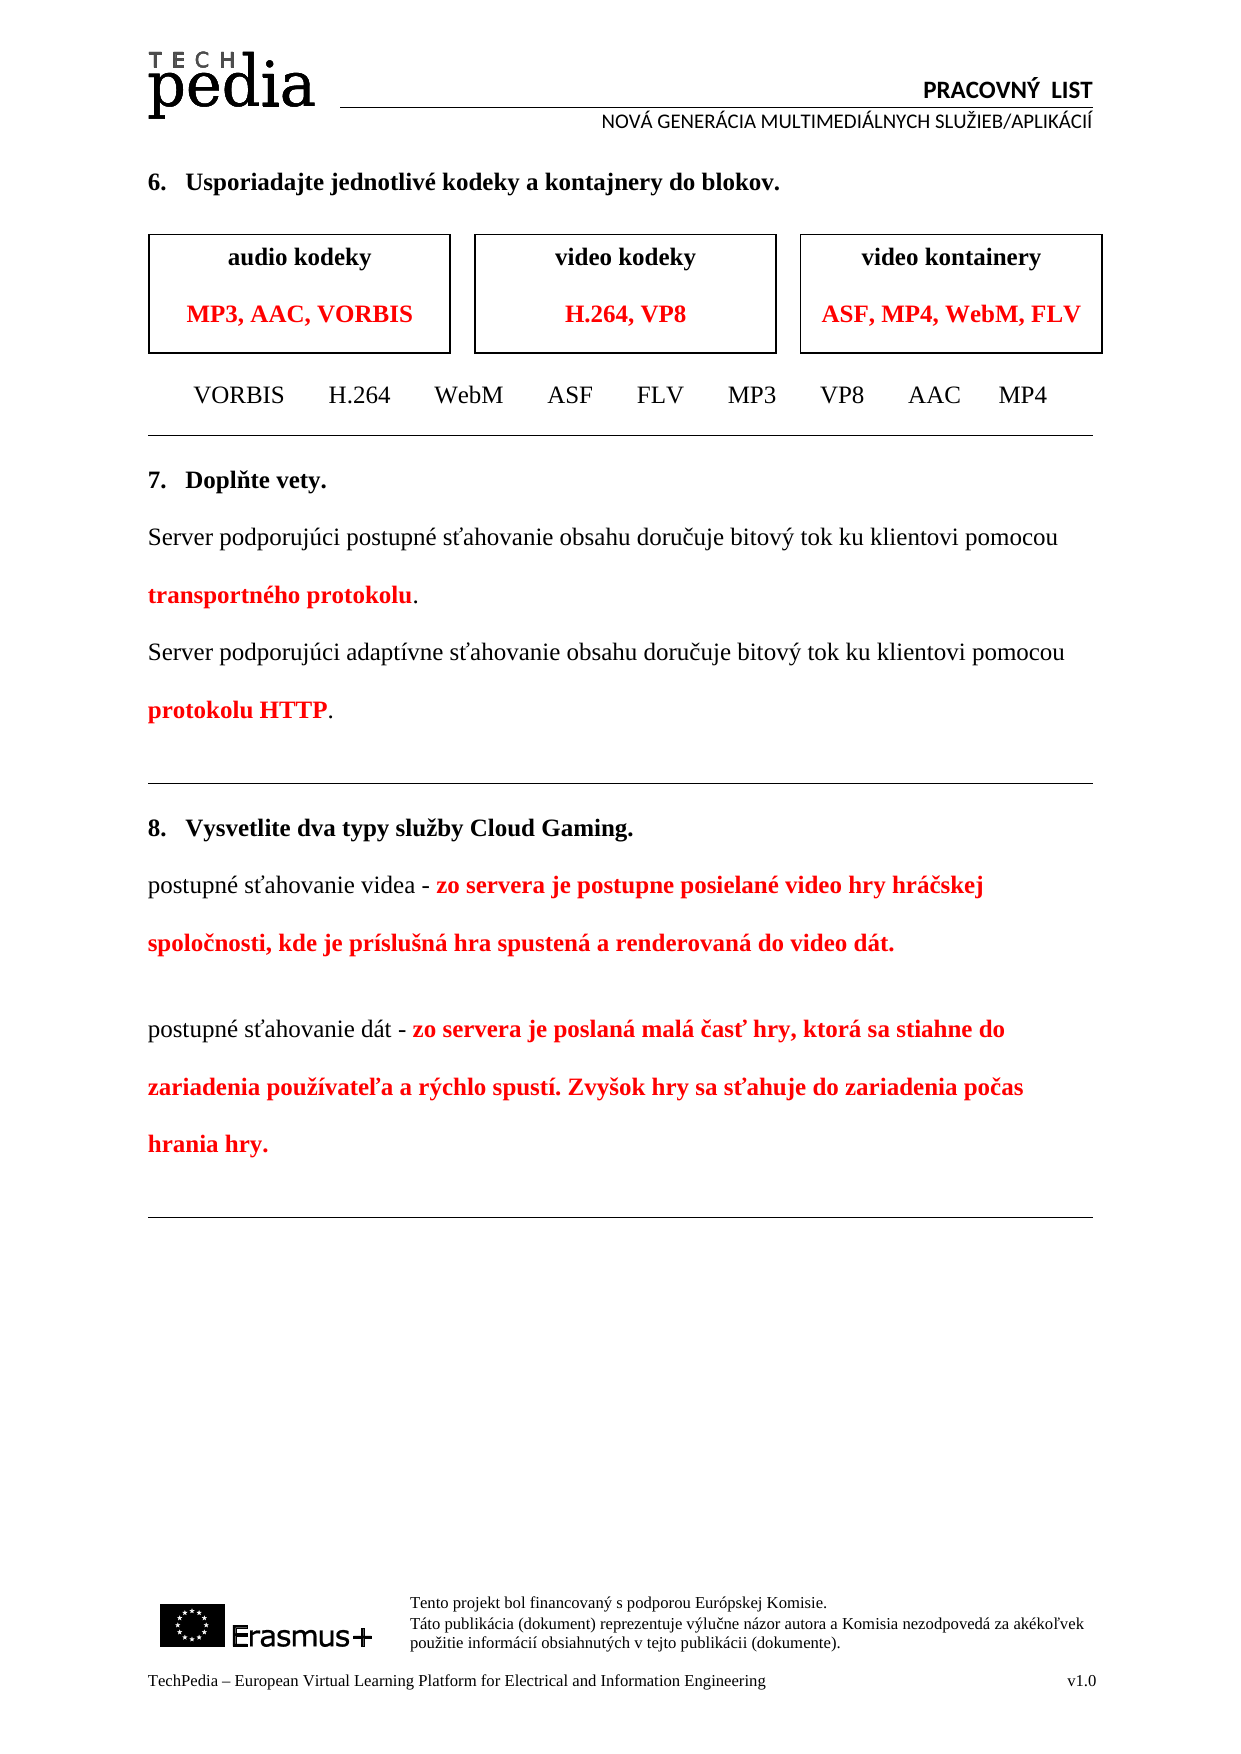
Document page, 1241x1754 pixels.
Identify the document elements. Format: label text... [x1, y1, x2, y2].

text Usporiadajte jednotlivé kodeky a kontajnery do blokov. [148, 167, 1093, 196]
text Server podporujúci adaptívne sťahovanie obsahu doručuje bitový tok ku klientovi pomocou protokolu HTTP. [148, 637, 1093, 723]
text Vysvetlite dva typy služby Cloud Gaming. [148, 813, 1093, 842]
text VORBIS H.264 WebM ASF FLV MP3 VP8 AAC MP4 [148, 380, 1093, 409]
text Doplňte vety. [148, 465, 1093, 493]
text postupné sťahovanie videa - zo servera je postupne posielané video hry hráčskej spoločnosti, kde je príslušná hra spustená a renderovaná do video dát. [148, 870, 1093, 957]
text Server podporujúci postupné sťahovanie obsahu doručuje bitový tok ku klientovi pomocou transportného protokolu. [148, 522, 1093, 608]
text postupné sťahovanie dát - zo servera je poslaná malá časť hry, ktorá sa stiahne do zariadenia používateľa a rýchlo spustí. Zvyšok hry sa sťahuje do zariadenia počas hrania hry. [148, 1014, 1093, 1158]
